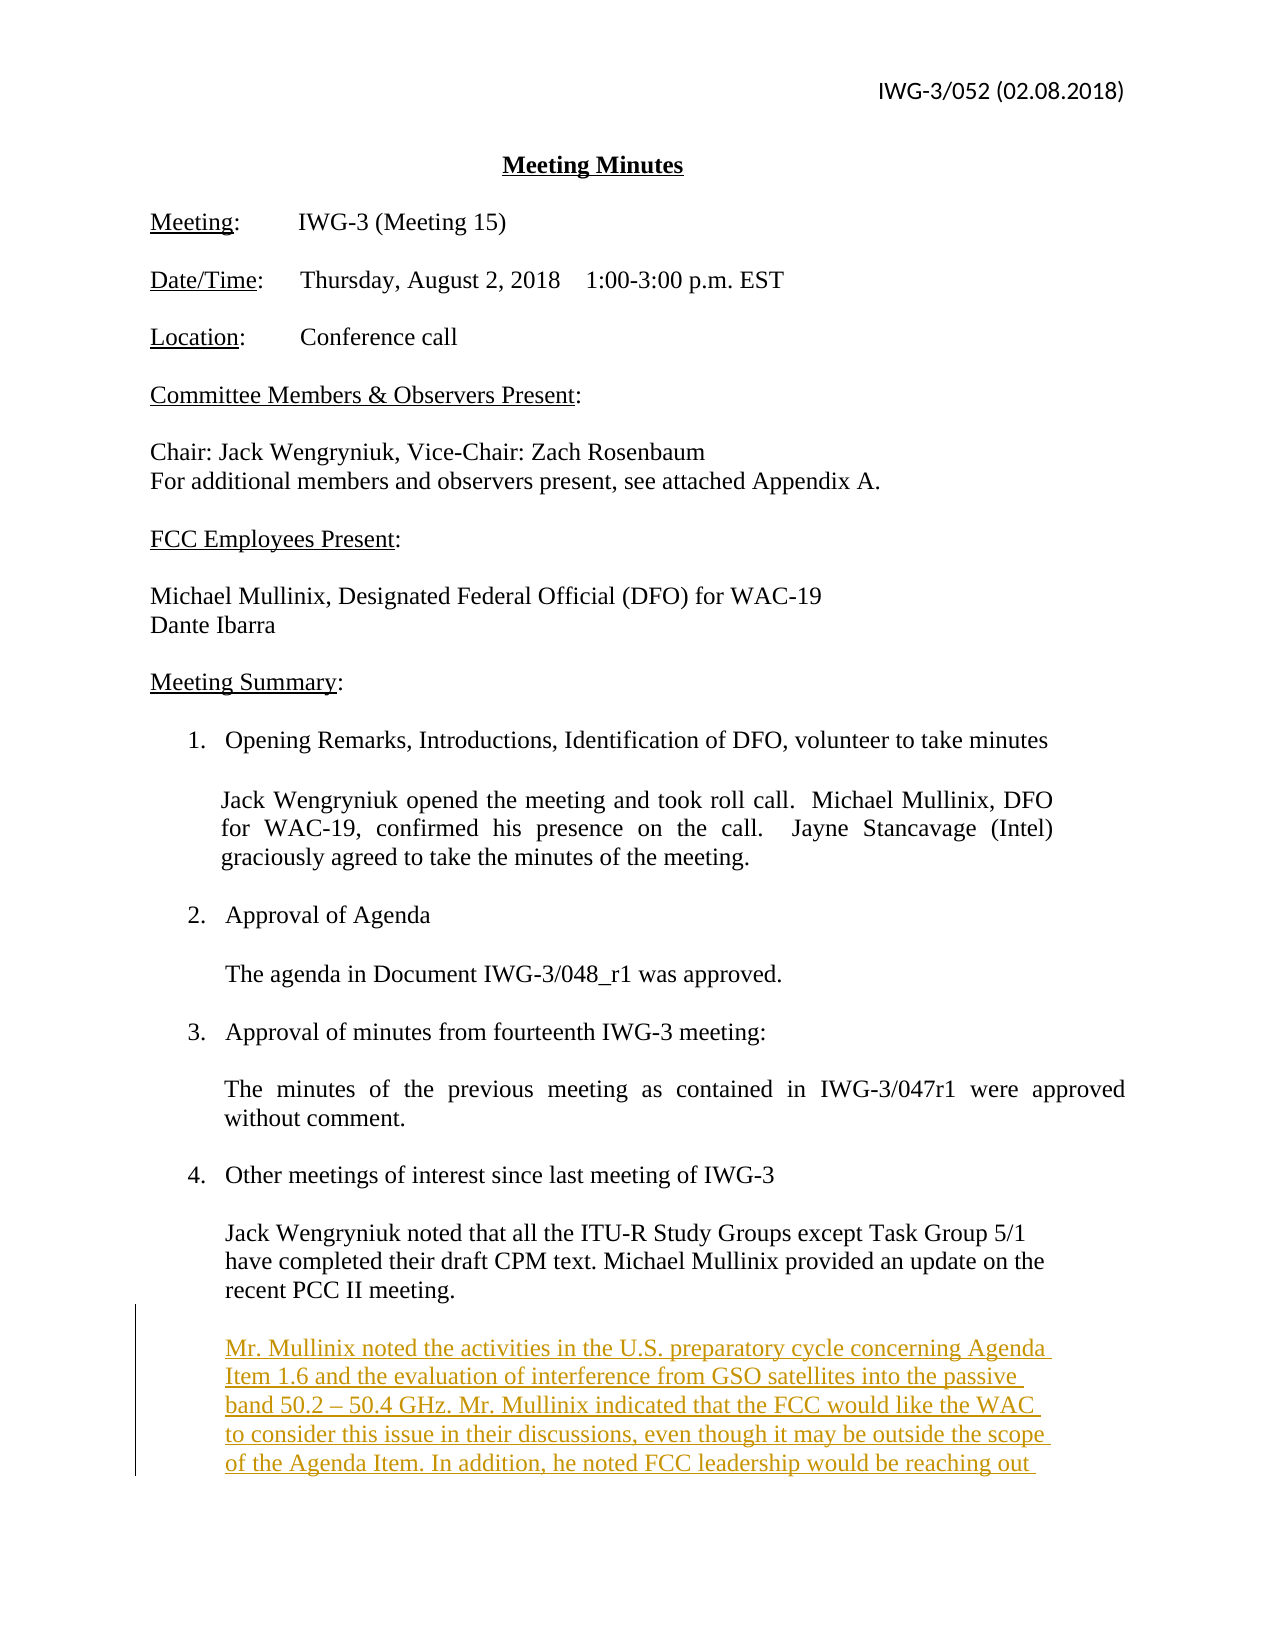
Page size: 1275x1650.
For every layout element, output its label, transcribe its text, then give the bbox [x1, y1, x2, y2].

list Other meetings of interest since last meeting of IWG-3 [187, 1160, 1054, 1189]
list Opening Remarks, Introductions, Identification of DFO, volunteer to take minutes [187, 725, 1125, 754]
text Committee Members & Observers Present: [150, 380, 1125, 409]
list The agenda in Document IWG-3/048_r1 was approved. [225, 959, 1054, 988]
list Approval of minutes from fourteenth IWG-3 meeting: [187, 1017, 1054, 1046]
text Dante Ibarra [150, 610, 1125, 639]
text The minutes of the previous meeting as contained in IWG-3/047r1 were approved without comment. [224, 1074, 1125, 1131]
text Chair: Jack Wengryniuk, Vice-Chair: Zach Rosenbaum [150, 437, 1125, 466]
text Michael Mullinix, Designated Federal Official (DFO) for WAC-19 [150, 581, 1125, 610]
list Approval of Agenda [187, 900, 1125, 928]
text Location: Conference call [150, 322, 1125, 351]
text For additional members and observers present, see attached Appendix A. [150, 466, 1125, 495]
text Date/Time: Thursday, August 2, 2018 1:00-3:00 p.m. EST [150, 265, 1125, 294]
text Jack Wengryniuk opened the meeting and took roll call. Michael Mullinix, DFO for WAC-19, confirmed his presence on the call. Jayne Stancavage (Intel) graciously agreed to take the minutes of the meeting. [221, 785, 1054, 871]
text Meeting: IWG-3 (Meeting 15) [150, 207, 1125, 236]
text Meeting Summary: [150, 667, 1054, 696]
text Meeting Minutes [502, 150, 1125, 179]
list Jack Wengryniuk noted that all the ITU-R Study Groups except Task Group 5/1 have completed their draft CPM text. Michael Mullinix provided an update on the recent PCC II meeting. [225, 1218, 1054, 1304]
text FCC Employees Present: [150, 524, 1125, 552]
